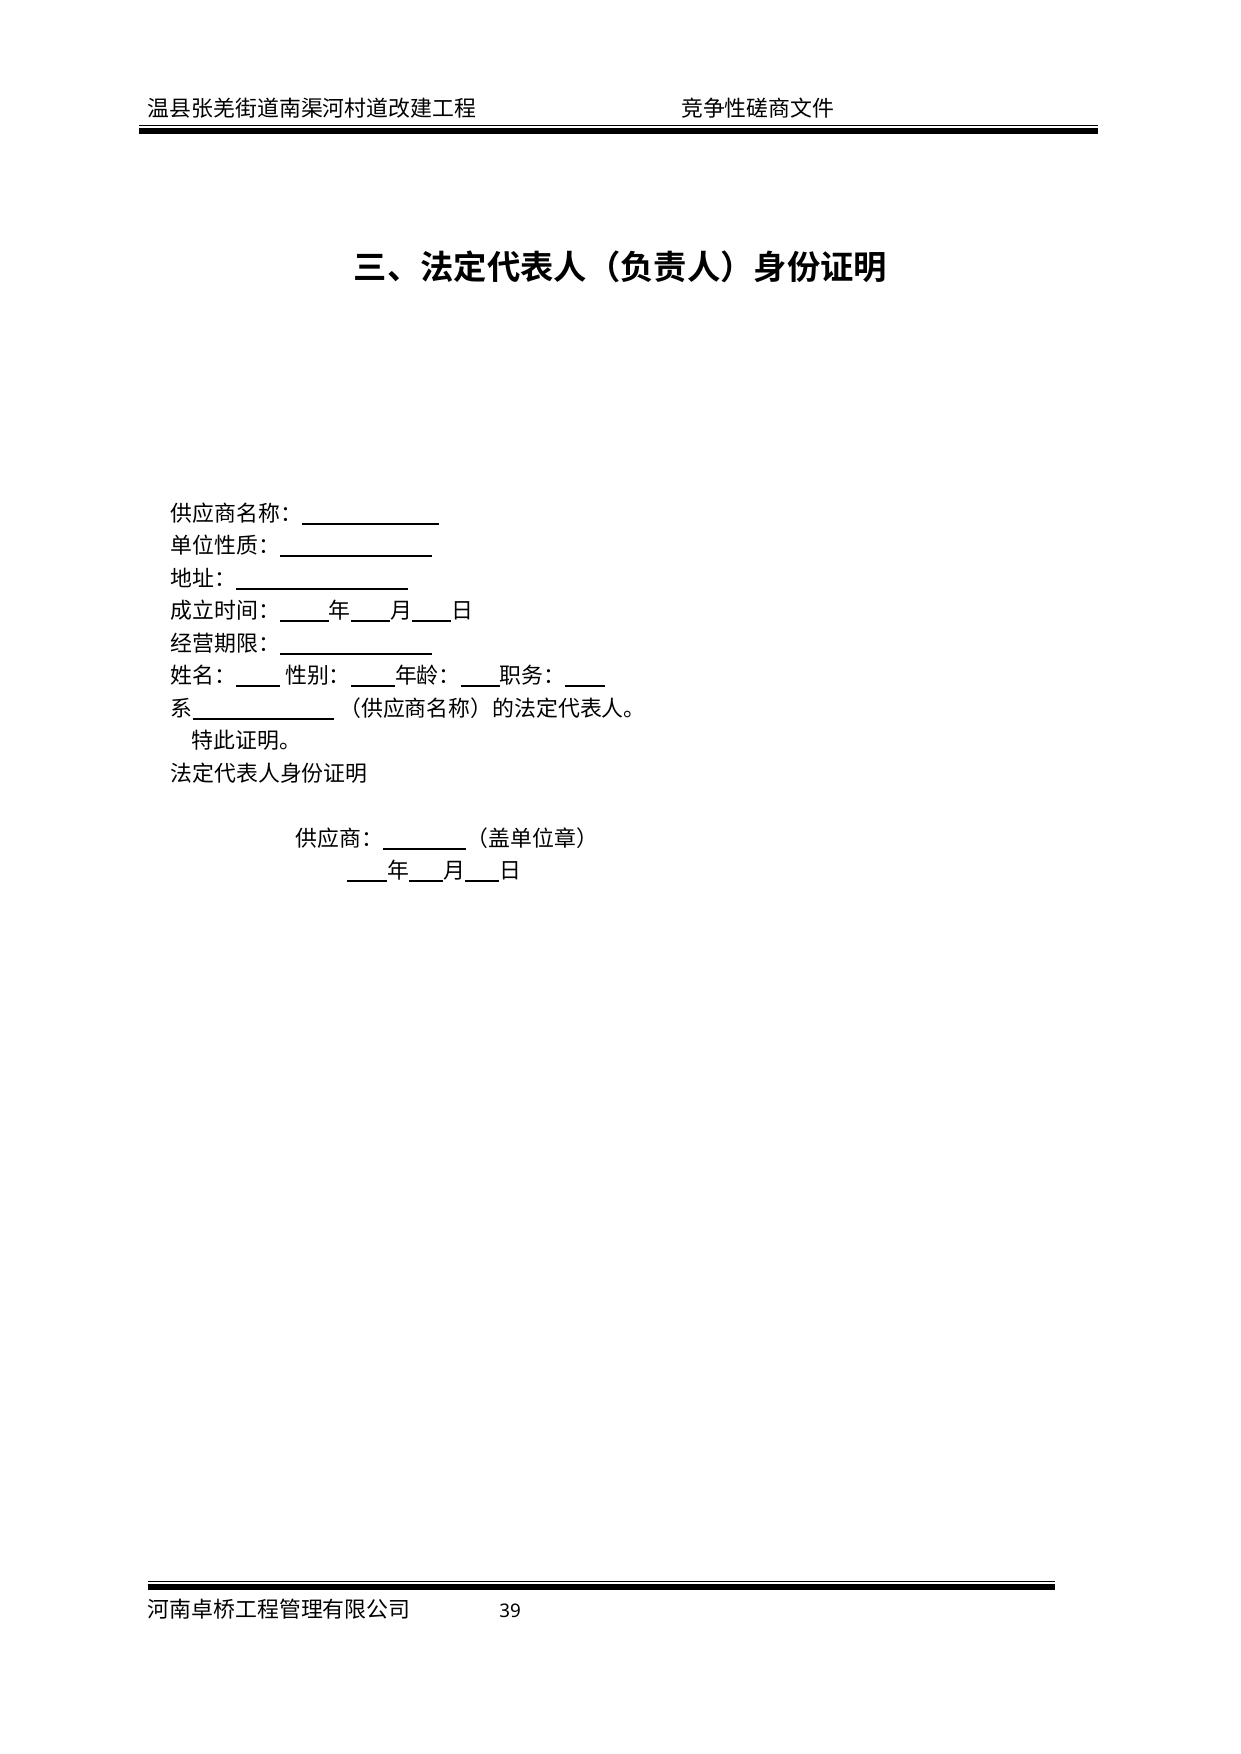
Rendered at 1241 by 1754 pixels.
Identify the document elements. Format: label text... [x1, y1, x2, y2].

text 特此证明。 [148, 723, 1093, 755]
text 姓名： 性别： 年龄： 职务： [148, 658, 1093, 690]
text 经营期限： [148, 625, 1093, 658]
text 单位性质： [148, 528, 1093, 560]
text 系 （供应商名称）的法定代表人。 [148, 690, 1093, 723]
text 地址： [148, 560, 1093, 593]
subtitle 三、法定代表人（负责人）身份证明 [148, 232, 1093, 297]
text 成立时间： 年 月 日 [148, 593, 1093, 625]
text 供应商名称： [148, 495, 1093, 528]
text 年 月 日 [148, 853, 1093, 885]
text 法定代表人身份证明 [148, 755, 1093, 788]
text 供应商： （盖单位章） [148, 820, 1093, 853]
